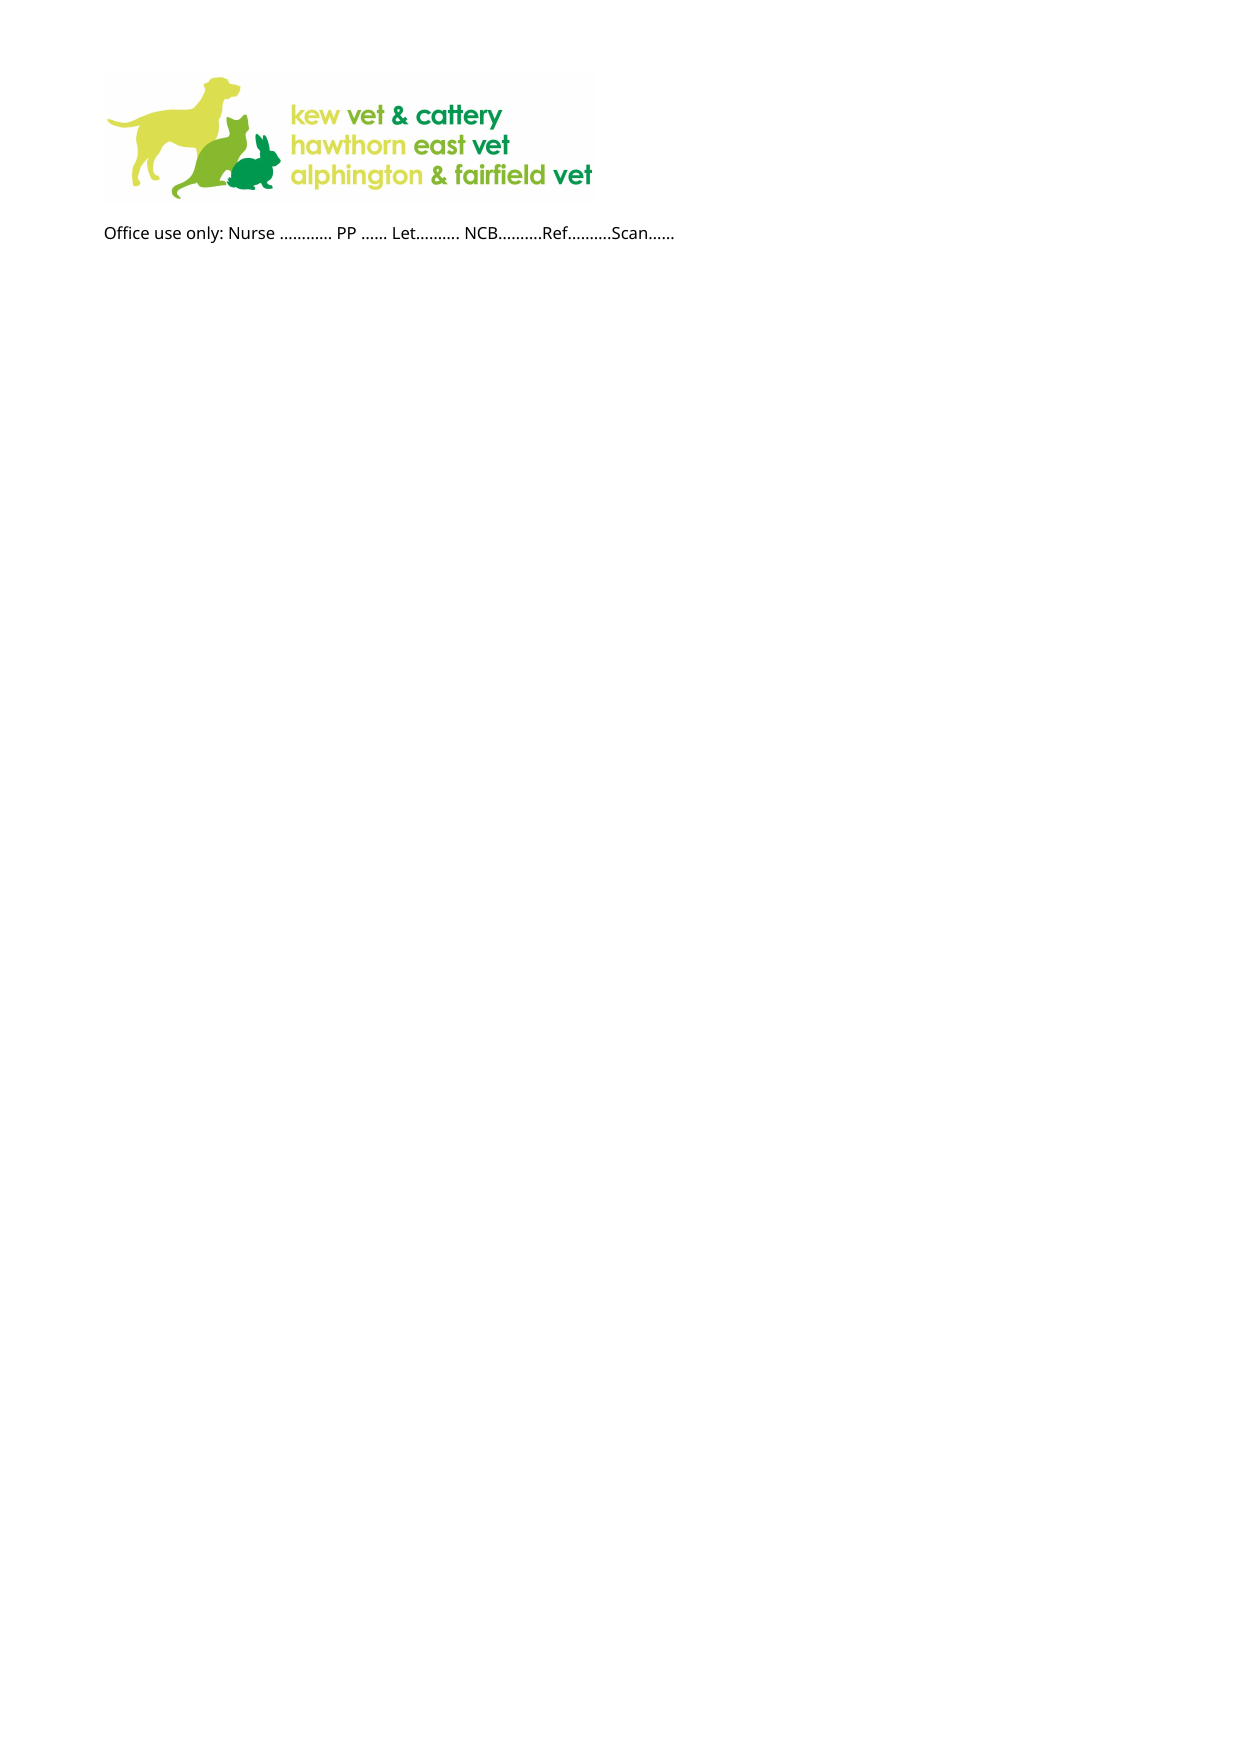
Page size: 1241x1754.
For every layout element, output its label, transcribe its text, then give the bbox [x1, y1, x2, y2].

text Office use only: Nurse ………… PP …… Let………. NCB……….Ref……….Scan…… [103, 222, 1090, 244]
picture [103, 73, 596, 203]
